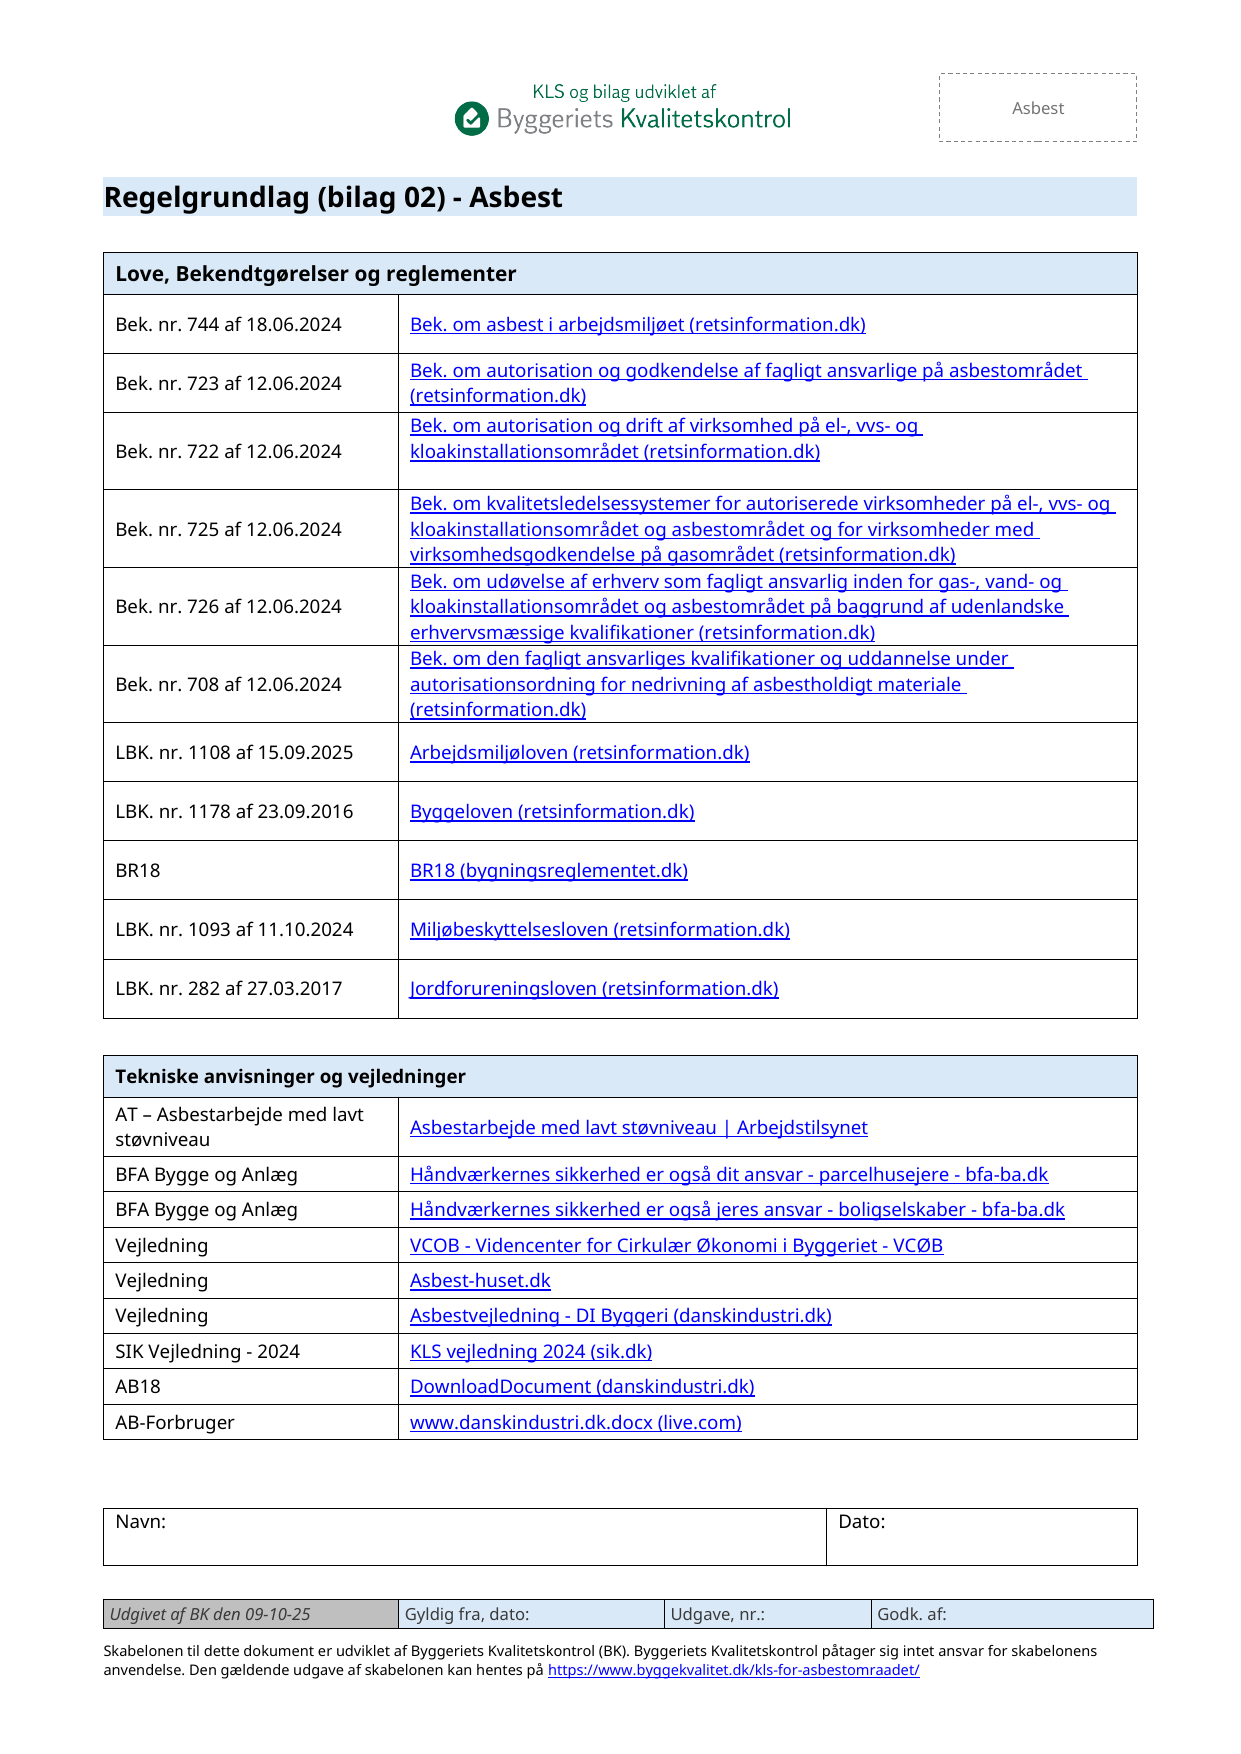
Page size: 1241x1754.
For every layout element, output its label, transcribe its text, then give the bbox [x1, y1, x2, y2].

table_cell Håndværkernes sikkerhed er også jeres ansvar - boligselskaber - bfa-ba.dk [399, 1192, 1137, 1227]
table_cell AB18 [104, 1369, 398, 1404]
table_cell Vejledning [104, 1299, 398, 1333]
table_header Love, Bekendtgørelser og reglementer [104, 253, 1137, 294]
table_cell Bek. om autorisation og godkendelse af fagligt ansvarlige på asbestområdet (retsinformation.dk) [399, 354, 1137, 412]
table_cell Byggeloven (retsinformation.dk) [399, 782, 1137, 840]
table_cell Bek. om den fagligt ansvarliges kvalifikationer og uddannelse under autorisationsordning for nedrivning af asbestholdigt materiale (retsinformation.dk) [399, 646, 1137, 722]
table_cell Asbestvejledning - DI Byggeri (danskindustri.dk) [399, 1299, 1137, 1333]
table_cell LBK. nr. 1093 af 11.10.2024 [104, 900, 398, 958]
table_cell Bek. nr. 725 af 12.06.2024 [104, 490, 398, 567]
table_cell AT – Asbestarbejde med lavt støvniveau [104, 1098, 398, 1156]
table_header Tekniske anvisninger og vejledninger [104, 1056, 1137, 1097]
table_header Dato: [827, 1509, 1137, 1565]
table_cell Bek. om autorisation og drift af virksomhed på el-, vvs- og kloakinstallationsområdet (retsinformation.dk) [399, 413, 1137, 489]
table_cell Håndværkernes sikkerhed er også dit ansvar - parcelhusejere - bfa-ba.dk [399, 1157, 1137, 1191]
table_cell Bek. om udøvelse af erhverv som fagligt ansvarlig inden for gas-, vand- og kloakinstallationsområdet og asbestområdet på baggrund af udenlandske erhvervsmæssige kvalifikationer (retsinformation.dk) [399, 568, 1137, 644]
table_cell Arbejdsmiljøloven (retsinformation.dk) [399, 723, 1137, 781]
table_cell Vejledning [104, 1263, 398, 1297]
table_cell Bek. om kvalitetsledelsessystemer for autoriserede virksomheder på el-, vvs- og kloakinstallationsområdet og asbestområdet og for virksomheder med virksomhedsgodkendelse på gasområdet (retsinformation.dk) [399, 490, 1137, 567]
table_cell BFA Bygge og Anlæg [104, 1192, 398, 1227]
table_cell Jordforureningsloven (retsinformation.dk) [399, 960, 1137, 1017]
table_cell Bek. nr. 744 af 18.06.2024 [104, 295, 398, 353]
table_cell Bek. nr. 726 af 12.06.2024 [104, 568, 398, 644]
table_cell Vejledning [104, 1228, 398, 1262]
table_cell Bek. nr. 723 af 12.06.2024 [104, 354, 398, 412]
table_cell LBK. nr. 282 af 27.03.2017 [104, 960, 398, 1017]
table_cell BR18 (bygningsreglementet.dk) [399, 841, 1137, 899]
table_cell BFA Bygge og Anlæg [104, 1157, 398, 1191]
table_cell SIK Vejledning - 2024 [104, 1334, 398, 1368]
table_cell KLS vejledning 2024 (sik.dk) [399, 1334, 1137, 1368]
table_cell DownloadDocument (danskindustri.dk) [399, 1369, 1137, 1404]
table_cell Bek. nr. 708 af 12.06.2024 [104, 646, 398, 722]
table_header Navn: [104, 1509, 826, 1565]
table_cell LBK. nr. 1178 af 23.09.2016 [104, 782, 398, 840]
table_cell LBK. nr. 1108 af 15.09.2025 [104, 723, 398, 781]
picture [442, 73, 798, 145]
text Regelgrundlag (bilag 02) - Asbest [103, 177, 1137, 216]
table_cell AB-Forbruger [104, 1405, 398, 1439]
table_cell BR18 [104, 841, 398, 899]
table_cell Asbestarbejde med lavt støvniveau | Arbejdstilsynet [399, 1098, 1137, 1156]
table_cell Miljøbeskyttelsesloven (retsinformation.dk) [399, 900, 1137, 958]
table_cell Bek. nr. 722 af 12.06.2024 [104, 413, 398, 489]
table_cell www.danskindustri.dk.docx (live.com) [399, 1405, 1137, 1439]
table_cell Asbest-huset.dk [399, 1263, 1137, 1297]
table_cell Bek. om asbest i arbejdsmiljøet (retsinformation.dk) [399, 295, 1137, 353]
table_cell VCOB - Videncenter for Cirkulær Økonomi i Byggeriet - VCØB [399, 1228, 1137, 1262]
